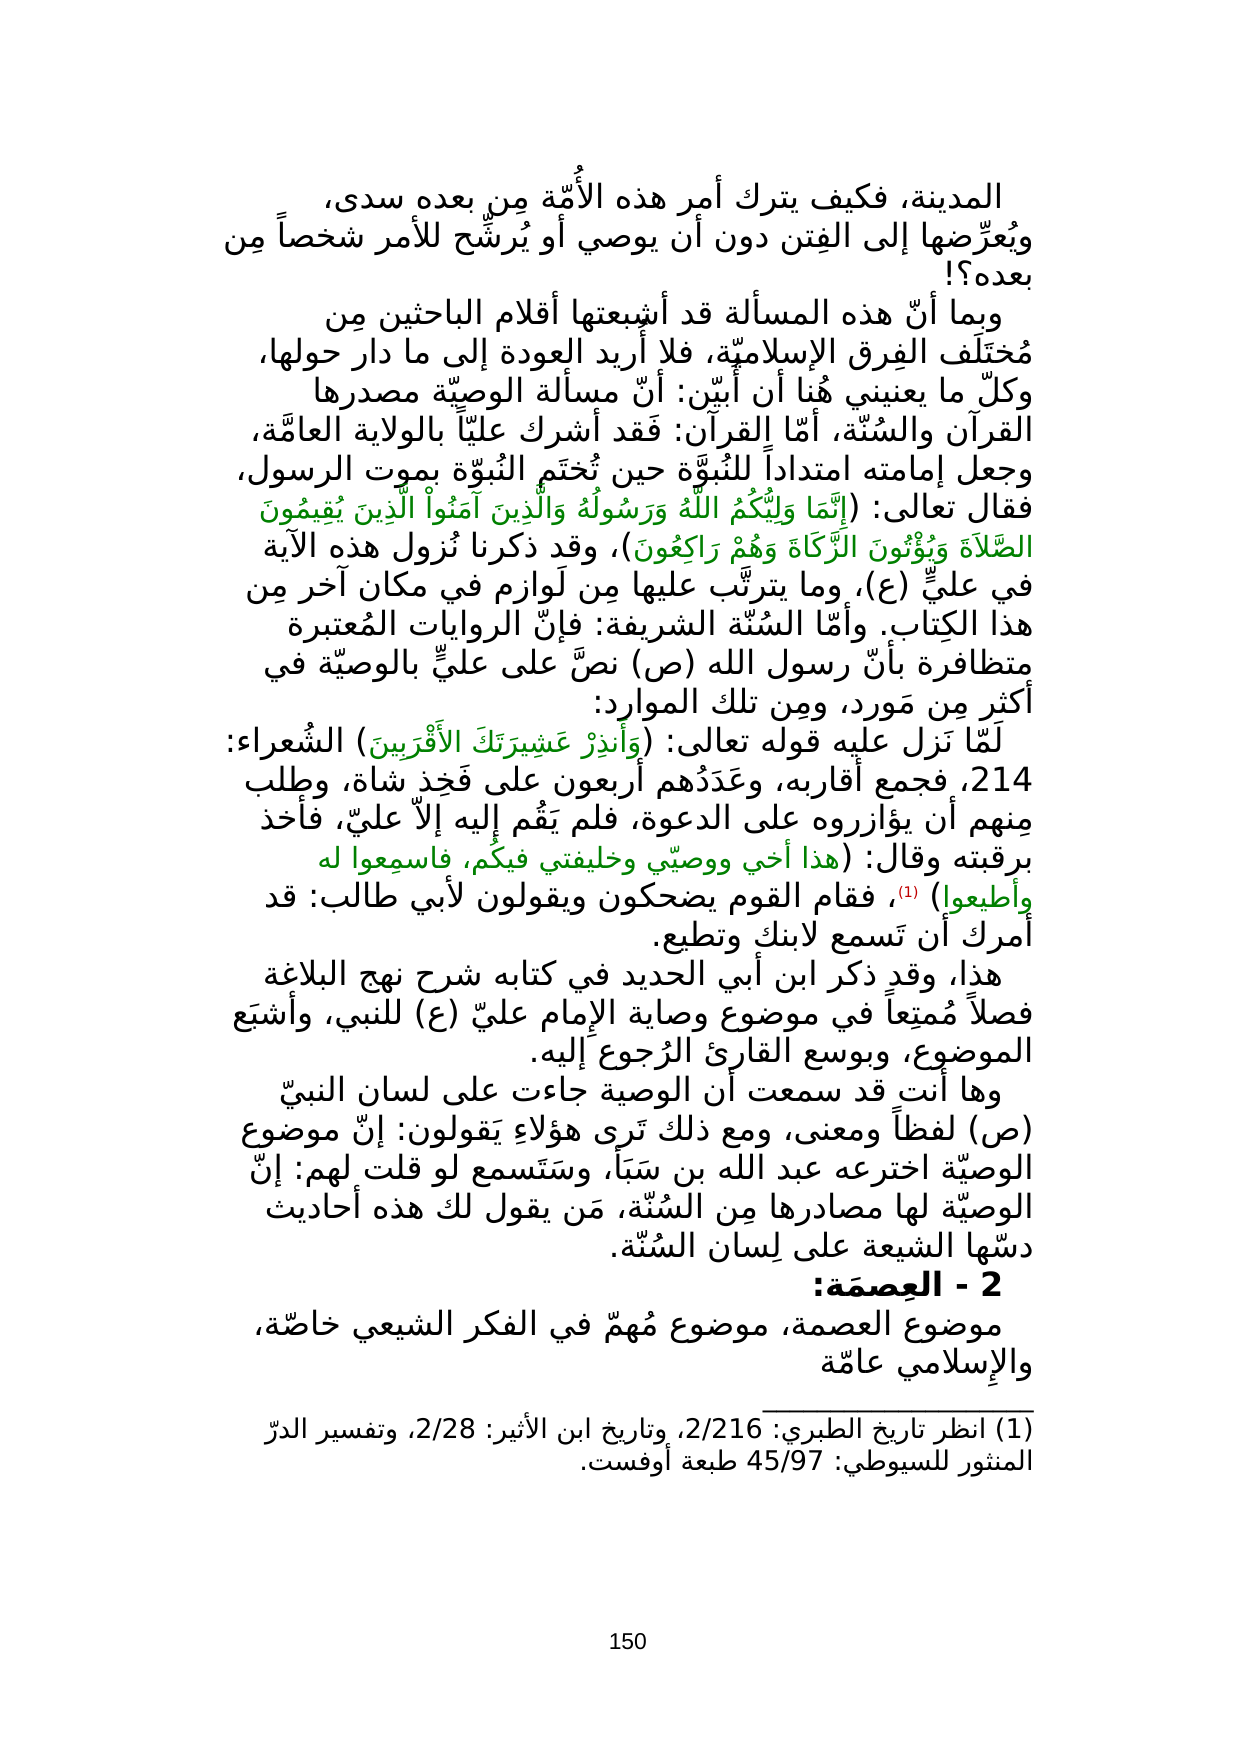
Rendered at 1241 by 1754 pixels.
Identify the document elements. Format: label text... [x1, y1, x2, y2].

text وها أنت قد سمعت أن الوصية جاءت على لسان النبيّ (ص) لفظاً ومعنى، ومع ذلك تَرى هؤلاءِ يَقولون: إنّ موضوع الوصيّة اخترعه عبد الله بن سَبَأ، وسَتَسمع لو قلت لهم: إنّ الوصيّة لها مصادرها مِن السُنّة، مَن يقول لك هذه أحاديث دسّها الشيعة على لِسان السُنّة. [222, 1071, 1033, 1265]
text هذا، وقد ذكر ابن أبي الحديد في كتابه شرح نهج البلاغة فصلاً مُمتِعاً في موضوع وصاية الإِمام عليّ (ع) للنبي، وأشبَع الموضوع، وبوسع القارئ الرُجوع إليه. [222, 954, 1033, 1071]
text 2 - العِصمَة: [222, 1265, 1033, 1304]
text ____________________ [222, 1382, 1033, 1413]
text موضوع العصمة، موضوع مُهمّ في الفكر الشيعي خاصّة، والإِسلامي عامّة [222, 1304, 1033, 1382]
text (1) انظر تاريخ الطبري: 2/216، وتاريخ ابن الأثير: 2/28، وتفسير الدرّ المنثور للسيوطي: 45/97 طبعة أوفست. [222, 1413, 1033, 1476]
text لَمّا نَزل عليه قوله تعالى: (وَأَنذِرْ عَشِيرَتَكَ الأَقْرَبِينَ) الشُعراء: 214، فجمع أقاربه، وعَدَدُهم أربعون على فَخِذ شاة، وطلب مِنهم أن يؤازروه على الدعوة، فلم يَقُم إليه إلاّ عليّ، فأخذ برقبته وقال: (هذا أخي ووصيّي وخليفتي فيكُم، فاسمِعوا له وأطيعوا) (1)، فقام القوم يضحكون ويقولون لأبي طالب: قد أمرك أن تَسمع لابنك وتطيع. [222, 721, 1033, 954]
text المدينة، فكيف يترك أمر هذه الأُمّة مِن بعده سدى، ويُعرِّضها إلى الفِتن دون أن يوصي أو يُرشِّح للأمر شخصاً مِن بعده؟! [222, 177, 1033, 294]
text وبما أنّ هذه المسألة قد أشبعتها أقلام الباحثين مِن مُختَلَف الفِرق الإسلاميّة، فلا أُريد العودة إلى ما دار حولها، وكلّ ما يعنيني هُنا أن أُبيّن: أنّ مسألة الوصيّة مصدرها القرآن والسُنّة، أمّا القرآن: فَقد أشرك عليّاً بالولاية العامَّة، وجعل إمامته امتداداً للنُبوَّة حين تُختَم النُبوّة بموت الرسول، فقال تعالى: (إِنَّمَا وَلِيُّكُمُ اللّهُ وَرَسُولُهُ وَالَّذِينَ آمَنُواْ الَّذِينَ يُقِيمُونَ الصَّلاَةَ وَيُؤْتُونَ الزَّكَاةَ وَهُمْ رَاكِعُونَ)، وقد ذكرنا نُزول هذه الآية في عليٍّ (ع)، وما يترتَّب عليها مِن لَوازم في مكان آخر مِن هذا الكِتاب. وأمّا السُنّة الشريفة: فإنّ الروايات المُعتبرة متظافرة بأنّ رسول الله (ص) نصَّ على عليٍّ بالوصيّة في أكثر مِن مَورد، ومِن تلك الموارد: [222, 294, 1033, 721]
